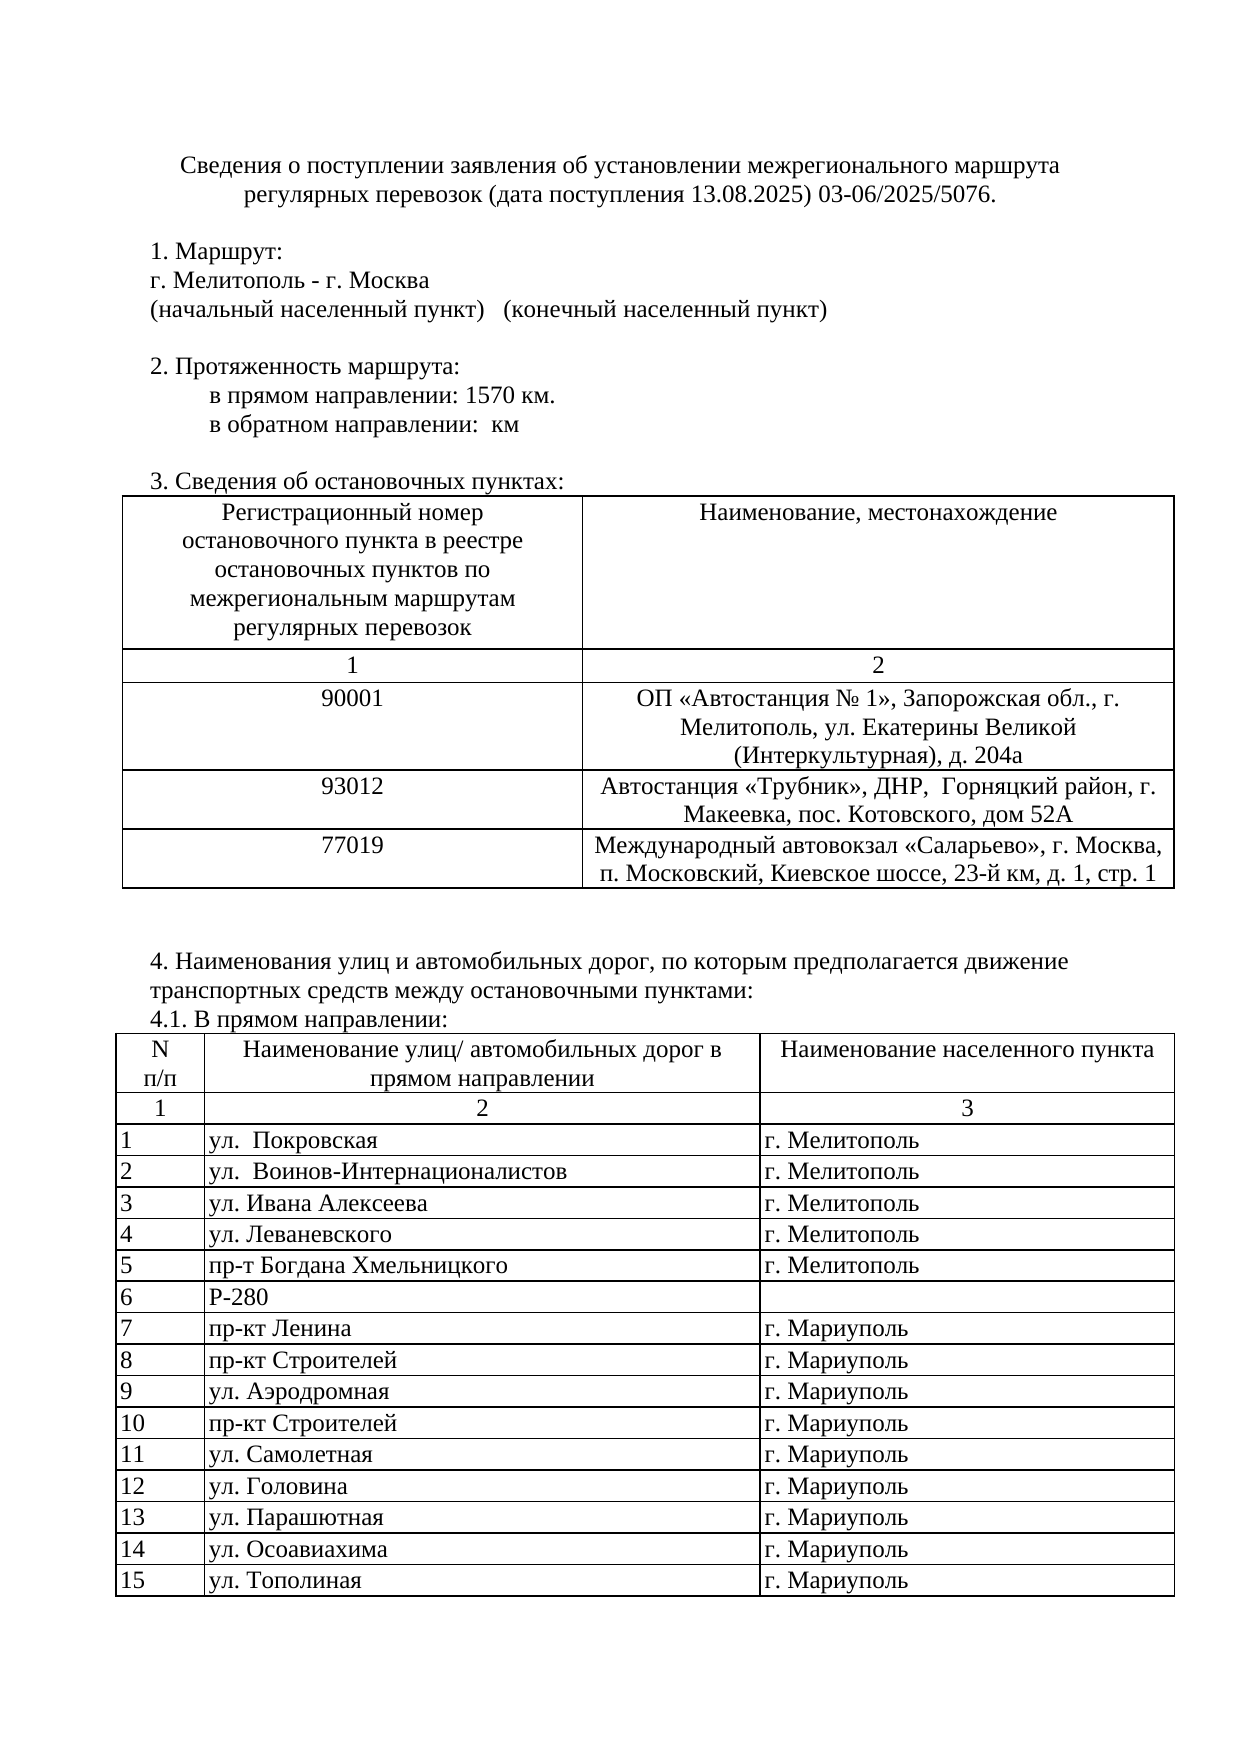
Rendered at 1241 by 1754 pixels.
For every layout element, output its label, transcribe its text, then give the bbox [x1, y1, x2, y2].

table_cell 90001 [123, 683, 582, 769]
table_cell ул. Тополиная [205, 1565, 759, 1595]
table_cell 4 [117, 1219, 204, 1249]
table_cell ул. Покровская [205, 1125, 759, 1154]
table_header Наименование населенного пункта [761, 1034, 1174, 1092]
text 2. Протяженность маршрута: [150, 351, 1090, 380]
text г. Мелитополь - г. Москва [150, 265, 1090, 294]
text Сведения о поступлении заявления об установлении межрегионального маршрута регулярных перевозок (дата поступления 13.08.2025) 03-06/2025/5076. [150, 150, 1090, 207]
table_cell пр-кт Строителей [205, 1345, 759, 1375]
table_cell г. Мариуполь [761, 1471, 1174, 1501]
table_cell г. Мариуполь [761, 1345, 1174, 1375]
table_cell ул. Самолетная [205, 1439, 759, 1469]
table_cell ул. Осоавиахима [205, 1534, 759, 1563]
table_cell 13 [117, 1502, 204, 1532]
table_cell г. Мариуполь [761, 1408, 1174, 1438]
table_cell 10 [117, 1408, 204, 1438]
text (начальный населенный пункт) (конечный населенный пункт) [150, 294, 1090, 322]
table_cell г. Мариуполь [761, 1376, 1174, 1406]
table_cell ул. Парашютная [205, 1502, 759, 1532]
table_cell пр-кт Строителей [205, 1408, 759, 1438]
table_cell г. Мариуполь [761, 1439, 1174, 1469]
table_cell пр-т Богдана Хмельницкого [205, 1251, 759, 1280]
table_header Наименование, местонахождение [583, 497, 1173, 648]
table_cell 3 [761, 1093, 1174, 1123]
table_cell 8 [117, 1345, 204, 1375]
table_cell 5 [117, 1251, 204, 1280]
table_cell 1 [117, 1125, 204, 1154]
text 3. Сведения об остановочных пунктах: [150, 466, 1090, 495]
table_cell 14 [117, 1534, 204, 1563]
table_cell ул. Аэродромная [205, 1376, 759, 1406]
text 1. Маршрут: [150, 236, 1090, 265]
table_cell 12 [117, 1471, 204, 1501]
table_cell г. Мелитополь [761, 1219, 1174, 1249]
table_cell 2 [117, 1156, 204, 1186]
table_cell Международный автовокзал «Саларьево», г. Москва, п. Московский, Киевское шоссе, 23-й км, д. 1, стр. 1 [583, 830, 1173, 887]
table_cell 7 [117, 1313, 204, 1343]
table_cell г. Мариуполь [761, 1534, 1174, 1563]
table_cell г. Мелитополь [761, 1188, 1174, 1217]
text 4. Наименования улиц и автомобильных дорог, по которым предполагается движение транспортных средств между остановочными пунктами: [150, 946, 1090, 1004]
table_cell ОП «Автостанция № 1», Запорожская обл., г. Мелитополь, ул. Екатерины Великой (Интеркультурная), д. 204а [583, 683, 1173, 769]
table_cell ул. Ивана Алексеева [205, 1188, 759, 1217]
table_cell 11 [117, 1439, 204, 1469]
table_header Наименование улиц/ автомобильных дорог в прямом направлении [205, 1034, 759, 1092]
table_cell ул. Головина [205, 1471, 759, 1501]
table_cell 3 [117, 1188, 204, 1217]
table_cell 77019 [123, 830, 582, 887]
table_cell г. Мариуполь [761, 1565, 1174, 1595]
table_cell ул. Воинов-Интернационалистов [205, 1156, 759, 1186]
table_cell г. Мелитополь [761, 1156, 1174, 1186]
table_cell 1 [123, 650, 582, 681]
table_cell пр-кт Ленина [205, 1313, 759, 1343]
table_cell 2 [583, 650, 1173, 681]
table_cell Автостанция «Трубник», ДНР, Горняцкий район, г. Макеевка, пос. Котовского, дом 52А [583, 771, 1173, 828]
table_cell 1 [117, 1093, 204, 1123]
table_cell 9 [117, 1376, 204, 1406]
table_cell 6 [117, 1282, 204, 1312]
table_cell г. Мелитополь [761, 1251, 1174, 1280]
text в прямом направлении: 1570 км. [150, 380, 1090, 409]
table_cell [761, 1282, 1174, 1312]
table_cell 93012 [123, 771, 582, 828]
text 4.1. В прямом направлении: [150, 1004, 1090, 1033]
table_cell г. Мариуполь [761, 1313, 1174, 1343]
table_header N п/п [117, 1034, 204, 1092]
text в обратном направлении: км [150, 409, 1090, 437]
table_cell ул. Леваневского [205, 1219, 759, 1249]
table_cell 2 [205, 1093, 759, 1123]
table_cell г. Мариуполь [761, 1502, 1174, 1532]
table_cell 15 [117, 1565, 204, 1595]
table_cell Р-280 [205, 1282, 759, 1312]
table_header Регистрационный номер остановочного пункта в реестре остановочных пунктов по межрегиональным маршрутам регулярных перевозок [123, 497, 582, 648]
table_cell г. Мелитополь [761, 1125, 1174, 1154]
